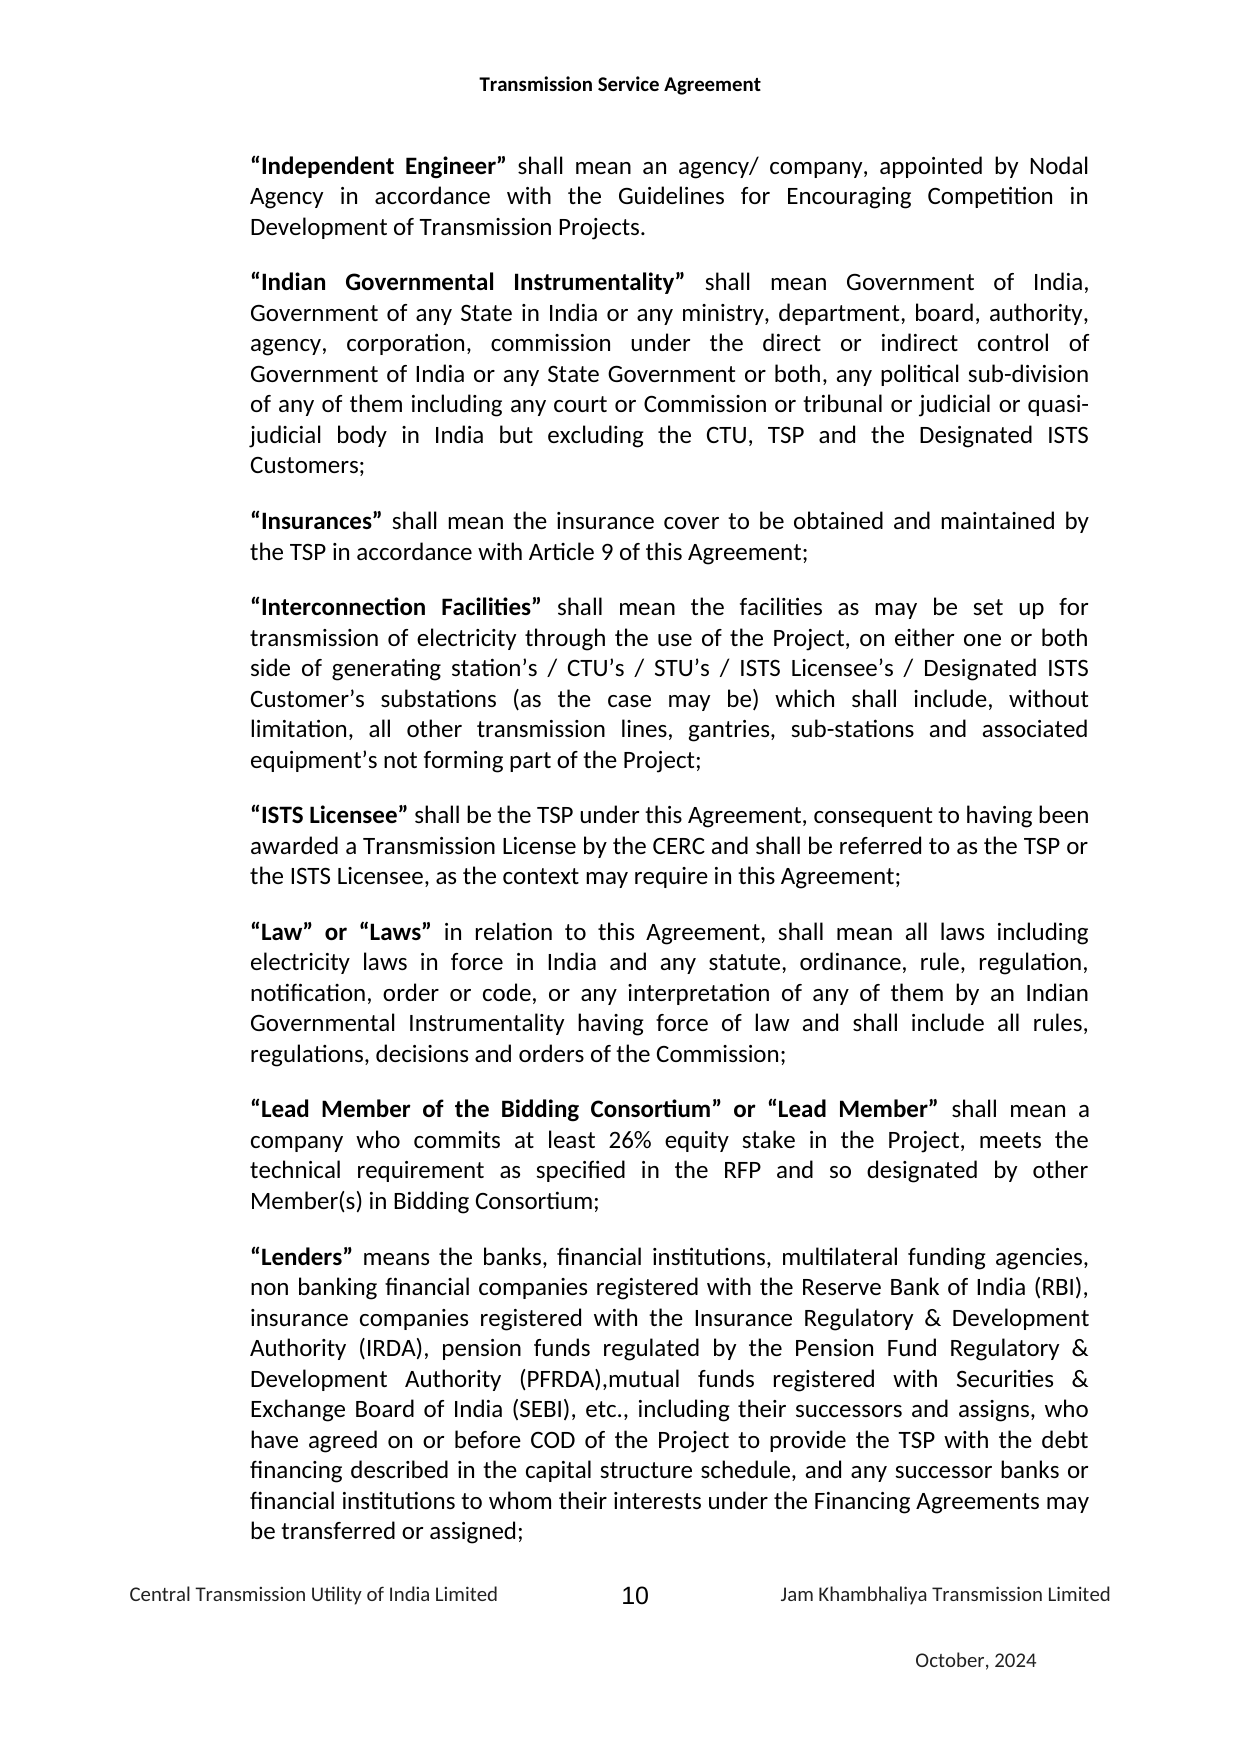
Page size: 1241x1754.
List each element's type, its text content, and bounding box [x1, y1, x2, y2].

text “Interconnection Facilities” shall mean the facilities as may be set up for transmission of electricity through the use of the Project, on either one or both side of generating station’s / CTU’s / STU’s / ISTS Licensee’s / Designated ISTS Customer’s substations (as the case may be) which shall include, without limitation, all other transmission lines, gantries, sub-stations and associated equipment’s not forming part of the Project; [250, 591, 1090, 774]
text “ISTS Licensee” shall be the TSP under this Agreement, consequent to having been awarded a Transmission License by the CERC and shall be referred to as the TSP or the ISTS Licensee, as the context may require in this Agreement; [250, 799, 1090, 891]
text “Independent Engineer” shall mean an agency/ company, appointed by Nodal Agency in accordance with the Guidelines for Encouraging Competition in Development of Transmission Projects. [250, 150, 1090, 242]
text “Insurances” shall mean the insurance cover to be obtained and maintained by the TSP in accordance with Article 9 of this Agreement; [250, 505, 1090, 566]
text “Indian Governmental Instrumentality” shall mean Government of India, Government of any State in India or any ministry, department, board, authority, agency, corporation, commission under the direct or indirect control of Government of India or any State Government or both, any political sub-division of any of them including any court or Commission or tribunal or judicial or quasi-judicial body in India but excluding the CTU, TSP and the Designated ISTS Customers; [250, 267, 1090, 480]
text “Law” or “Laws” in relation to this Agreement, shall mean all laws including electricity laws in force in India and any statute, ordinance, rule, regulation, notification, order or code, or any interpretation of any of them by an Indian Governmental Instrumentality having force of law and shall include all rules, regulations, decisions and orders of the Commission; [250, 916, 1090, 1068]
text “Lenders” means the banks, financial institutions, multilateral funding agencies, non banking financial companies registered with the Reserve Bank of India (RBI), insurance companies registered with the Insurance Regulatory & Development Authority (IRDA), pension funds regulated by the Pension Fund Regulatory & Development Authority (PFRDA),mutual funds registered with Securities & Exchange Board of India (SEBI), etc., including their successors and assigns, who have agreed on or before COD of the Project to provide the TSP with the debt financing described in the capital structure schedule, and any successor banks or financial institutions to whom their interests under the Financing Agreements may be transferred or assigned; [250, 1241, 1090, 1546]
text “Lead Member of the Bidding Consortium” or “Lead Member” shall mean a company who commits at least 26% equity stake in the Project, meets the technical requirement as specified in the RFP and so designated by other Member(s) in Bidding Consortium; [250, 1093, 1090, 1216]
